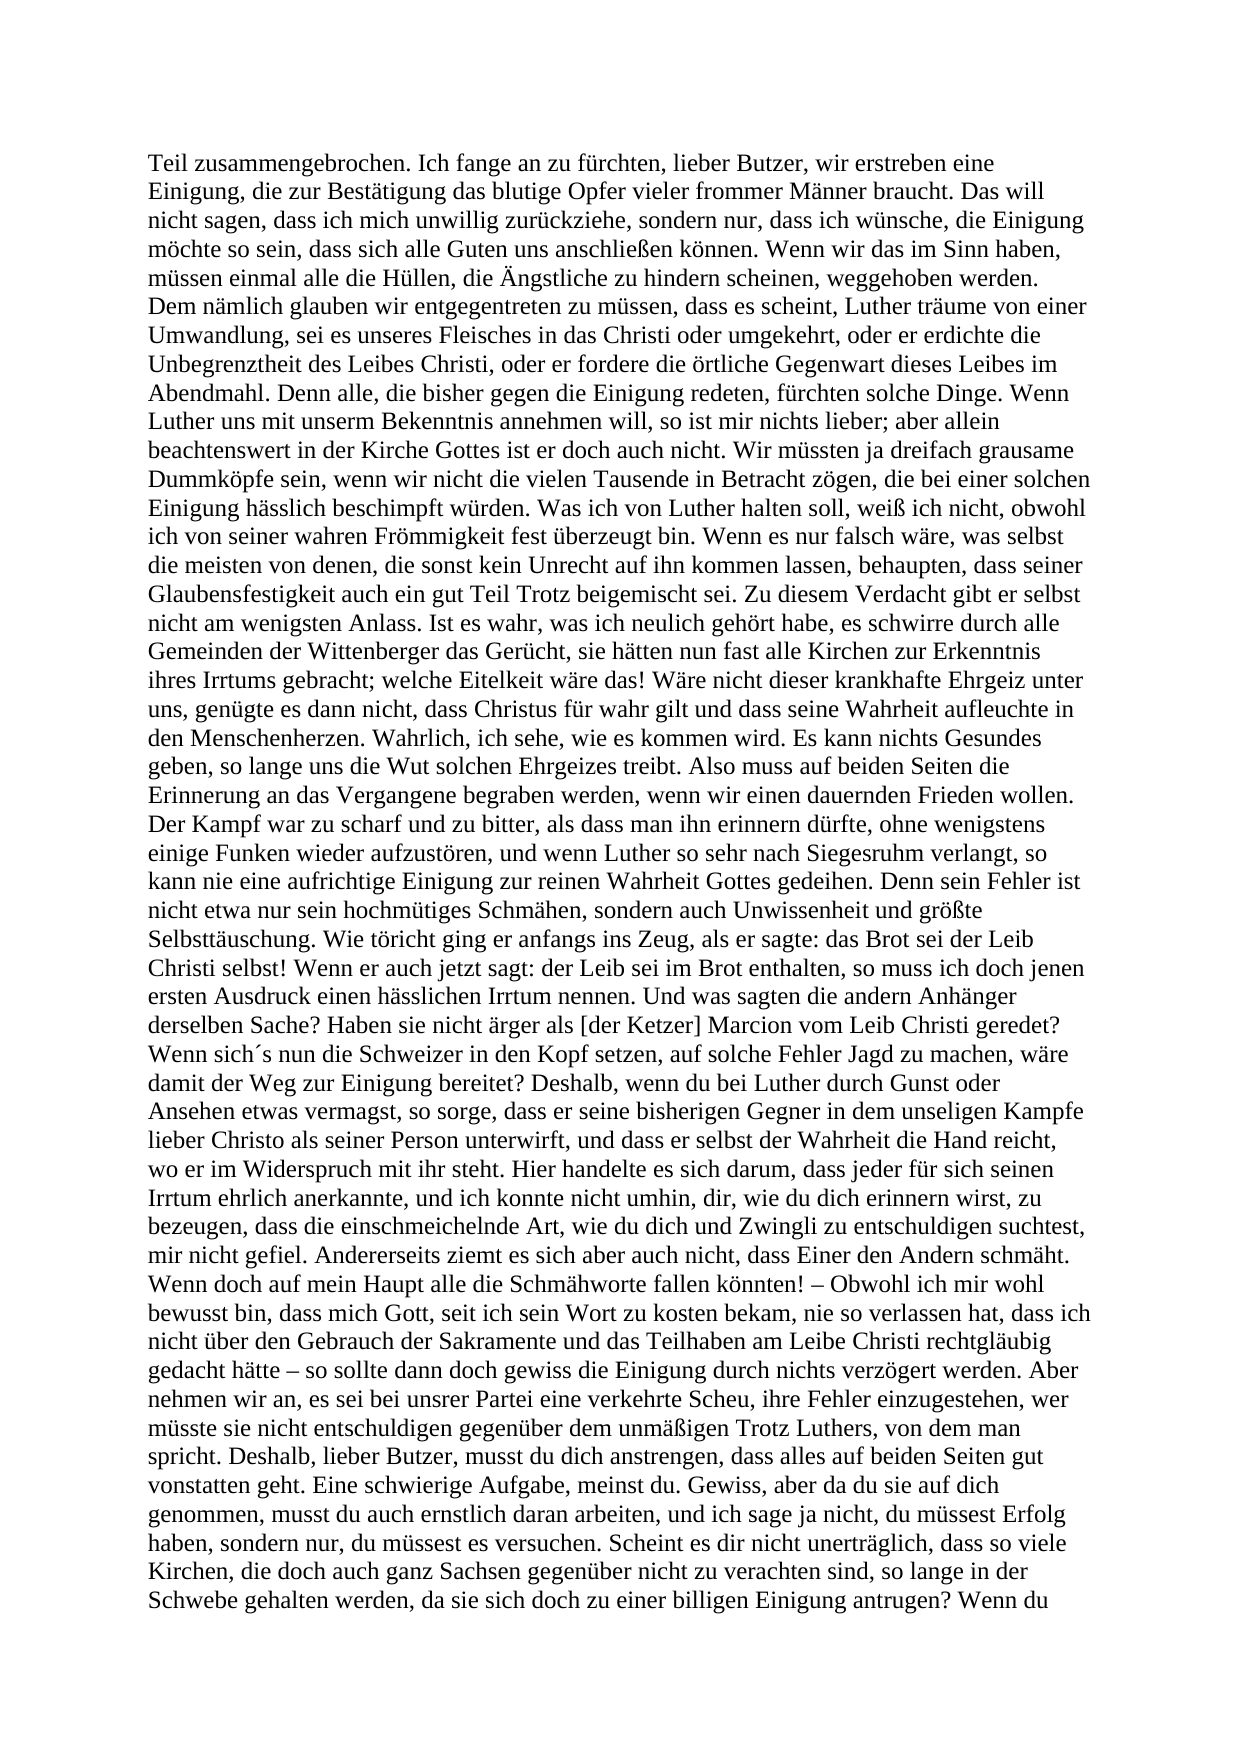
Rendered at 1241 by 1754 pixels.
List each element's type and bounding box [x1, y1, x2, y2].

text [148, 148, 1093, 1614]
